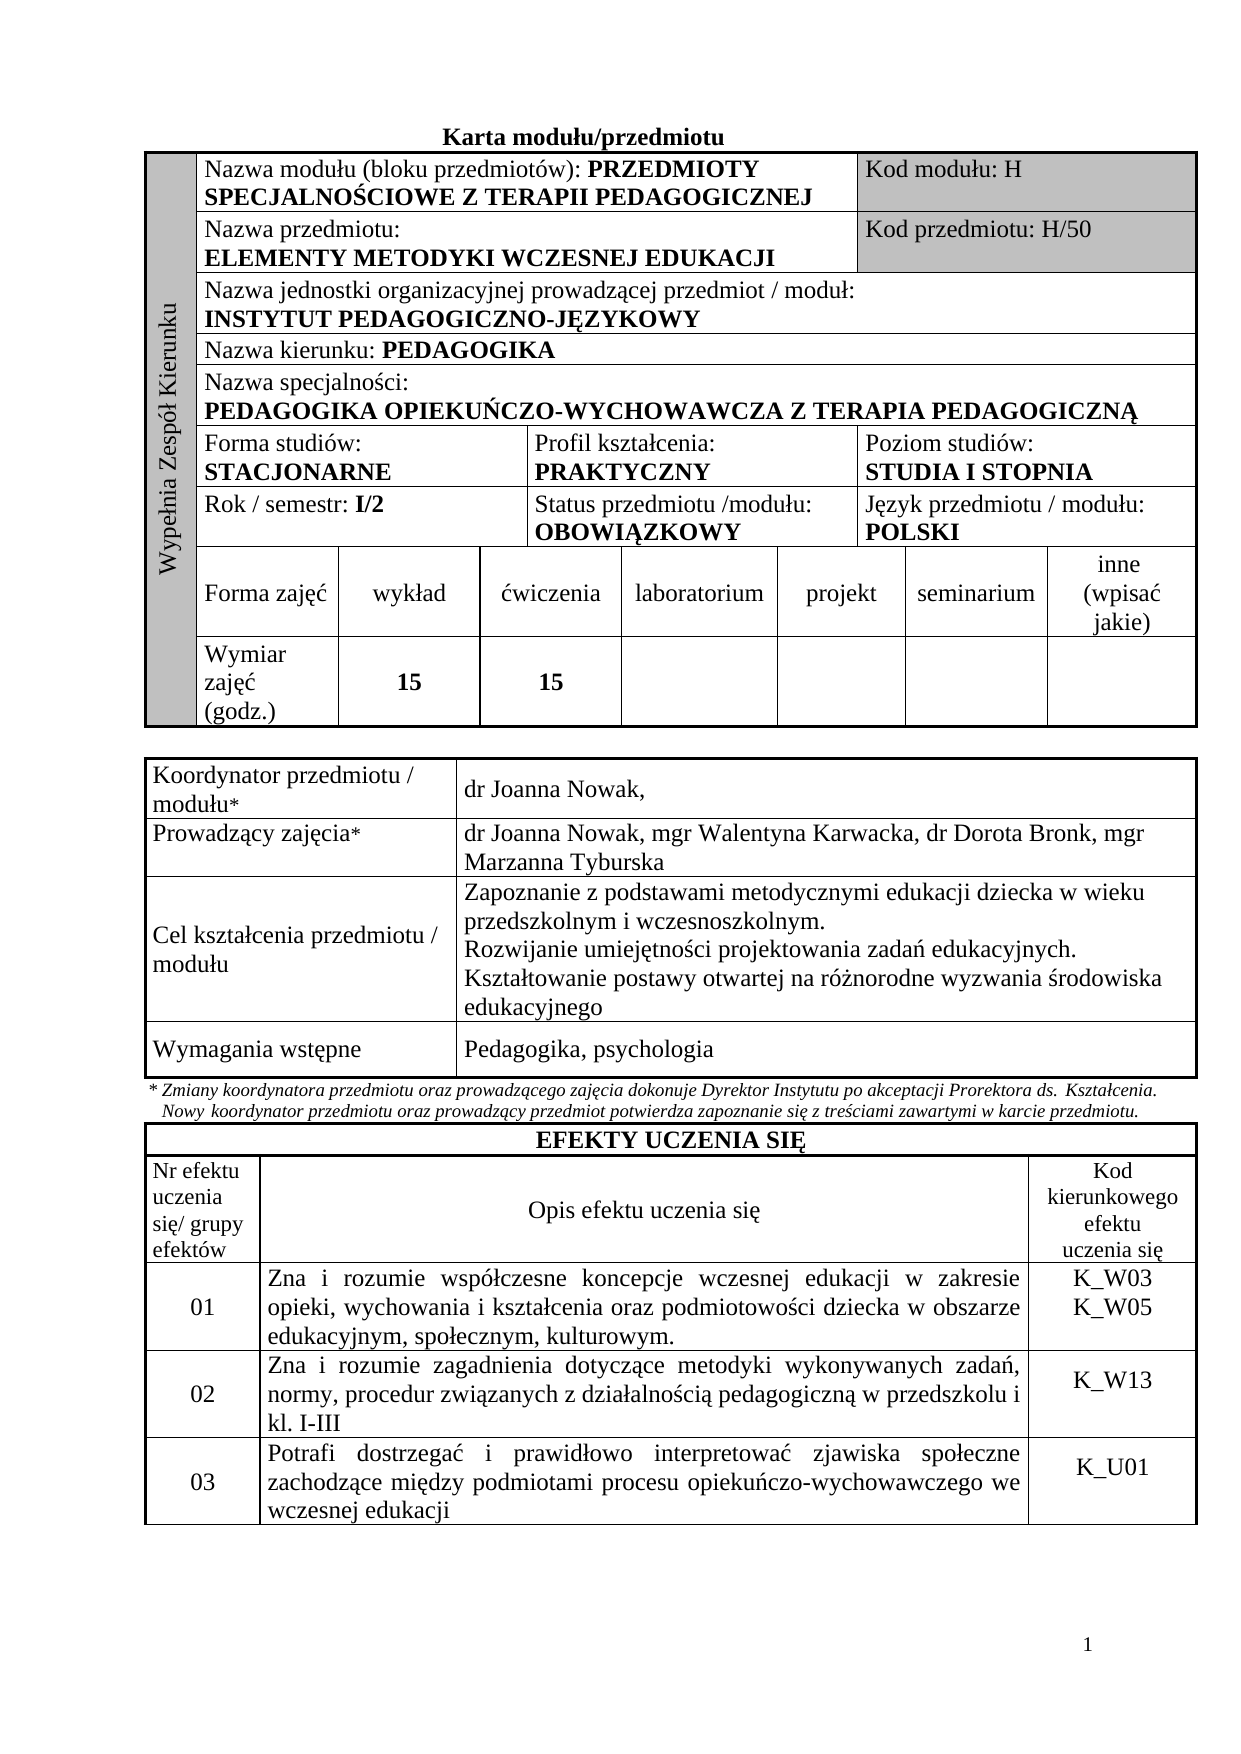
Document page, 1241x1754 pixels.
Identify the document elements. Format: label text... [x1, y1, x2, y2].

table_cell Kod przedmiotu: H/50 [858, 212, 1195, 272]
table_cell 03 [147, 1438, 259, 1524]
table_cell Język przedmiotu / modułu: POLSKI [858, 487, 1195, 546]
table_header Nazwa modułu (bloku przedmiotów): PRZEDMIOTY SPECJALNOŚCIOWE Z TERAPII PEDAGOGICZNEJ [197, 154, 857, 211]
table_cell Status przedmiotu /modułu: OBOWIĄZKOWY [528, 487, 857, 546]
table_cell Nazwa jednostki organizacyjnej prowadzącej przedmiot / moduł: INSTYTUT PEDAGOGICZNO-JĘZYKOWY [197, 273, 1195, 332]
table_cell Prowadzący zajęcia* [147, 819, 456, 876]
table_header Kod modułu: H [858, 154, 1195, 211]
title Karta modułu/przedmiotu [148, 122, 1019, 151]
table_cell 15 [339, 637, 479, 725]
table_header dr Joanna Nowak, [457, 760, 1195, 817]
table_cell Zna i rozumie współczesne koncepcje wczesnej edukacji w zakresie opieki, wychowania i kształcenia oraz podmiotowości dziecka w obszarze edukacyjnym, społecznym, kulturowym. [261, 1263, 1028, 1349]
table_cell Poziom studiów: STUDIA I STOPNIA [858, 426, 1195, 486]
table_cell [778, 637, 905, 725]
table_cell inne (wpisać jakie) [1048, 547, 1195, 636]
table_cell 01 [147, 1263, 259, 1349]
table_cell dr Joanna Nowak, mgr Walentyna Karwacka, dr Dorota Bronk, mgr Marzanna Tyburska [457, 819, 1195, 876]
table_cell Potrafi dostrzegać i prawidłowo interpretować zjawiska społeczne zachodzące między podmiotami procesu opiekuńczo-wychowawczego we wczesnej edukacji [261, 1438, 1028, 1524]
text Nowy koordynator przedmiotu oraz prowadzący przedmiot potwierdza zapoznanie się z treściami zawartymi w karcie przedmiotu. [148, 1100, 1196, 1122]
table_header EFEKTY UCZENIA SIĘ [147, 1125, 1195, 1154]
table_cell Nazwa specjalności: PEDAGOGIKA OPIEKUŃCZO-WYCHOWAWCZA Z TERAPIA PEDAGOGICZNĄ [197, 365, 1195, 425]
table_cell projekt [778, 547, 905, 636]
table_cell wykład [339, 547, 479, 636]
table_cell Cel kształcenia przedmiotu / modułu [147, 877, 456, 1021]
table_cell Profil kształcenia: PRAKTYCZNY [528, 426, 857, 486]
table_cell Zna i rozumie zagadnienia dotyczące metodyki wykonywanych zadań, normy, procedur związanych z działalnością pedagogiczną w przedszkolu i kl. I-III [261, 1351, 1028, 1437]
table_cell seminarium [906, 547, 1047, 636]
table_header Koordynator przedmiotu / modułu* [147, 760, 456, 817]
table_cell Pedagogika, psychologia [457, 1022, 1195, 1076]
table_cell K_U01 [1029, 1438, 1195, 1524]
table_cell 02 [147, 1351, 259, 1437]
text * Zmiany koordynatora przedmiotu oraz prowadzącego zajęcia dokonuje Dyrektor Instytutu po akceptacji Prorektora ds. Kształcenia. [148, 1079, 1196, 1100]
table_cell [906, 637, 1047, 725]
table_cell K_W03 K_W05 [1029, 1263, 1195, 1349]
table_cell Opis efektu uczenia się [261, 1157, 1028, 1262]
table_header Wypełnia Zespół Kierunku [147, 154, 196, 725]
table_cell Wymagania wstępne [147, 1022, 456, 1076]
table_cell 15 [481, 637, 621, 725]
table_cell [1048, 637, 1195, 725]
table_cell Rok / semestr: I/2 [197, 487, 527, 546]
table_cell K_W13 [1029, 1351, 1195, 1437]
table_cell Forma studiów: STACJONARNE [197, 426, 527, 486]
table_cell Kod kierunkowego efektu uczenia się [1029, 1157, 1195, 1262]
table_cell laboratorium [622, 547, 777, 636]
table_cell [622, 637, 777, 725]
table_cell ćwiczenia [481, 547, 621, 636]
table_cell Nazwa przedmiotu: ELEMENTY METODYKI WCZESNEJ EDUKACJI [197, 212, 857, 272]
table_cell Nr efektu uczenia się/ grupy efektów [147, 1157, 259, 1262]
table_cell Zapoznanie z podstawami metodycznymi edukacji dziecka w wieku przedszkolnym i wczesnoszkolnym. Rozwijanie umiejętności projektowania zadań edukacyjnych. Kształtowanie postawy otwartej na różnorodne wyzwania środowiska edukacyjnego [457, 877, 1195, 1021]
table_cell Nazwa kierunku: PEDAGOGIKA [197, 334, 1195, 364]
table_cell Wymiar zajęć (godz.) [197, 637, 338, 725]
table_cell Forma zajęć [197, 547, 338, 636]
